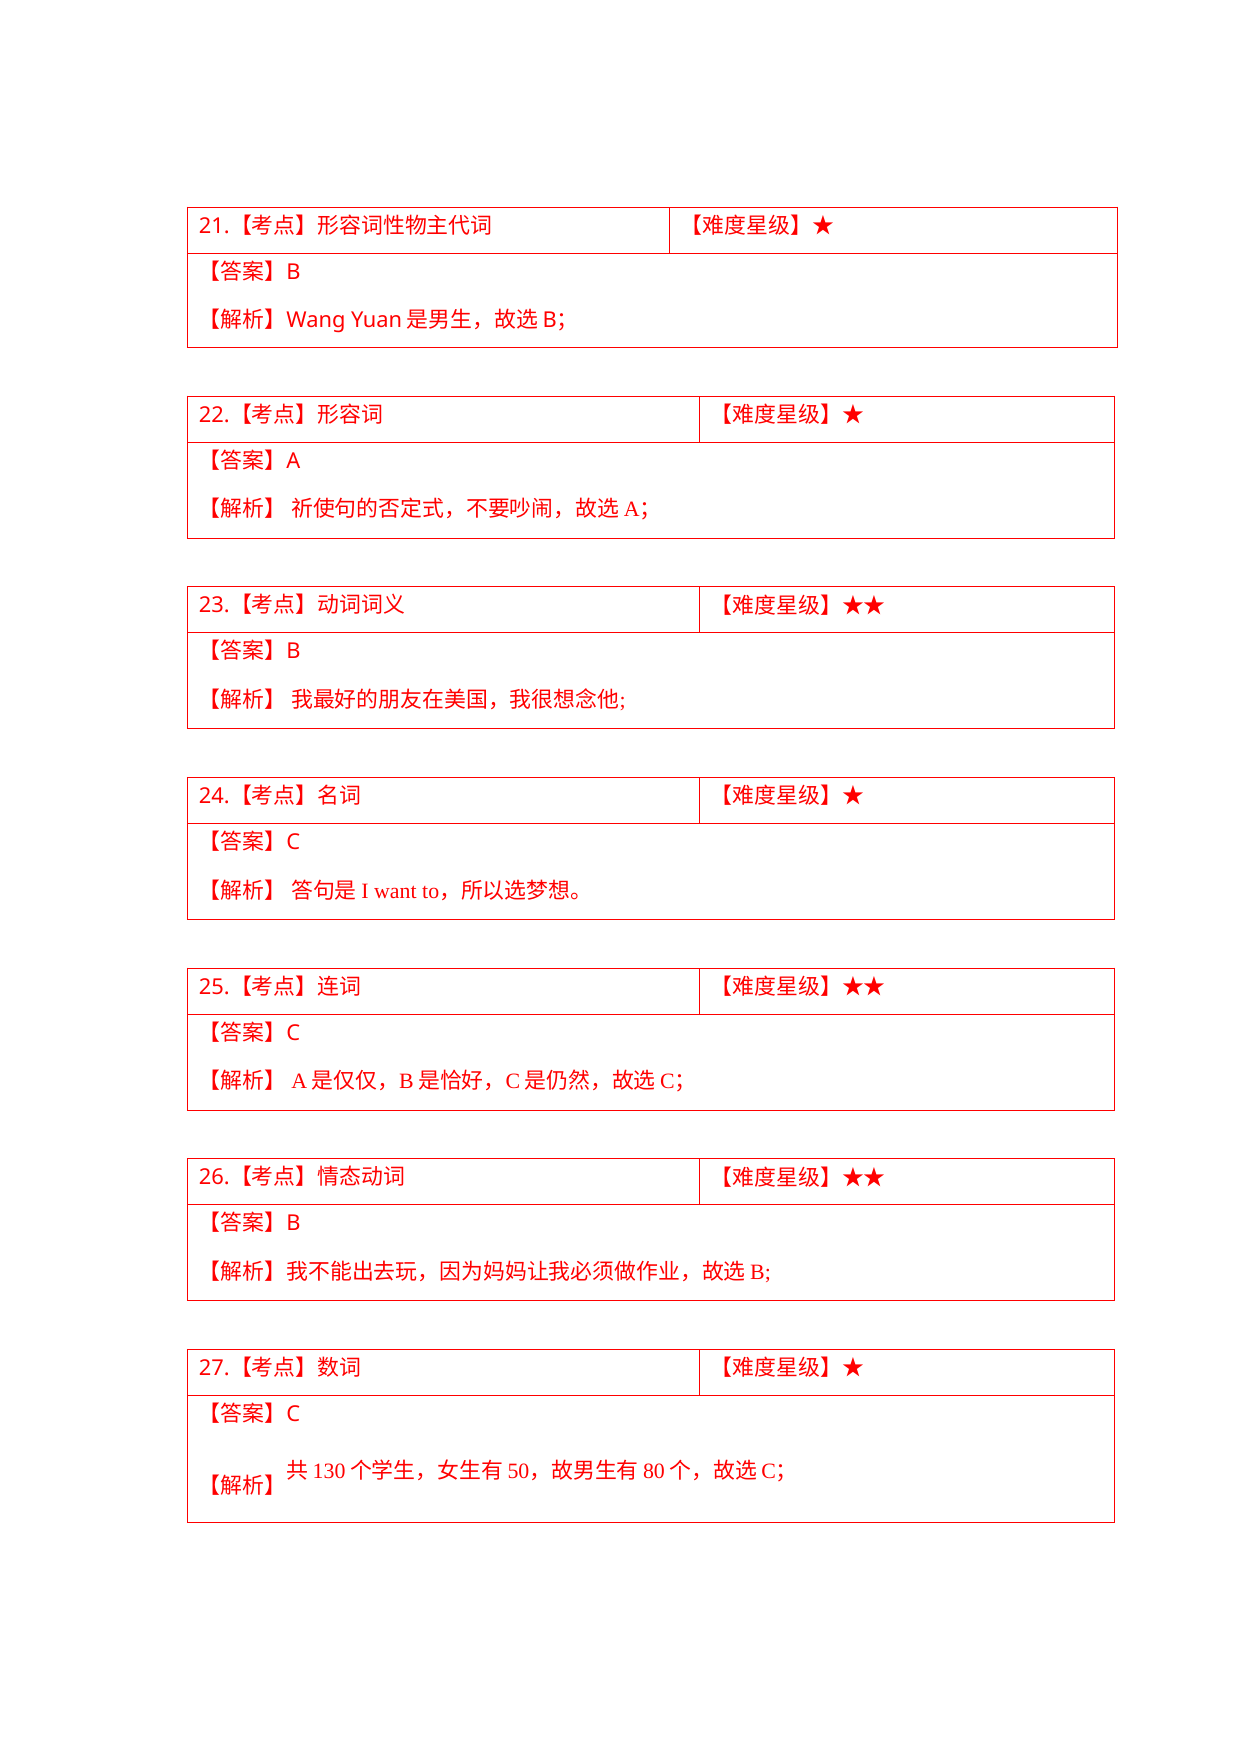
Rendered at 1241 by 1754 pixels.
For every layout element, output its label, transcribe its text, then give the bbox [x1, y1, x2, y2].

table_header 【难度星级】★★ [700, 1159, 1114, 1204]
table_header 【难度星级】★ [700, 397, 1114, 442]
table_header 【难度星级】★ [700, 1350, 1114, 1395]
table_header 【难度星级】★★ [700, 587, 1114, 632]
table_header 26.【考点】情态动词 [188, 1159, 699, 1204]
table_header 【难度星级】★ [700, 778, 1114, 823]
table_cell 【答案】A 【解析】 祈使句的否定式，不要吵闹，故选A； [188, 443, 1114, 538]
table_header 【难度星级】★ [670, 208, 1117, 253]
table_cell 【答案】C 【解析】 答句是I want to，所以选梦想。 [188, 824, 1114, 919]
table_cell 【答案】B 【解析】Wang Yuan是男生，故选B； [188, 254, 1117, 347]
table_header 25.【考点】连词 [188, 969, 699, 1013]
table_cell 【答案】B 【解析】我不能出去玩，因为妈妈让我必须做作业，故选B; [188, 1205, 1114, 1300]
table_header 23.【考点】动词词义 [188, 587, 699, 632]
table_header 27.【考点】数词 [188, 1350, 699, 1395]
table_cell 【答案】C 【解析】 A是仅仅，B是恰好，C是仍然，故选C； [188, 1015, 1114, 1109]
table_cell 【答案】B 【解析】 我最好的朋友在美国，我很想念他; [188, 633, 1114, 728]
table_header 【难度星级】★★ [700, 969, 1114, 1013]
table_header 22.【考点】形容词 [188, 397, 699, 442]
table_header 24.【考点】名词 [188, 778, 699, 823]
table_header 21.【考点】形容词性物主代词 [188, 208, 669, 253]
table_cell 【答案】C 【解析】共130个学生，女生有50，故男生有80个，故选C； [188, 1396, 1114, 1522]
